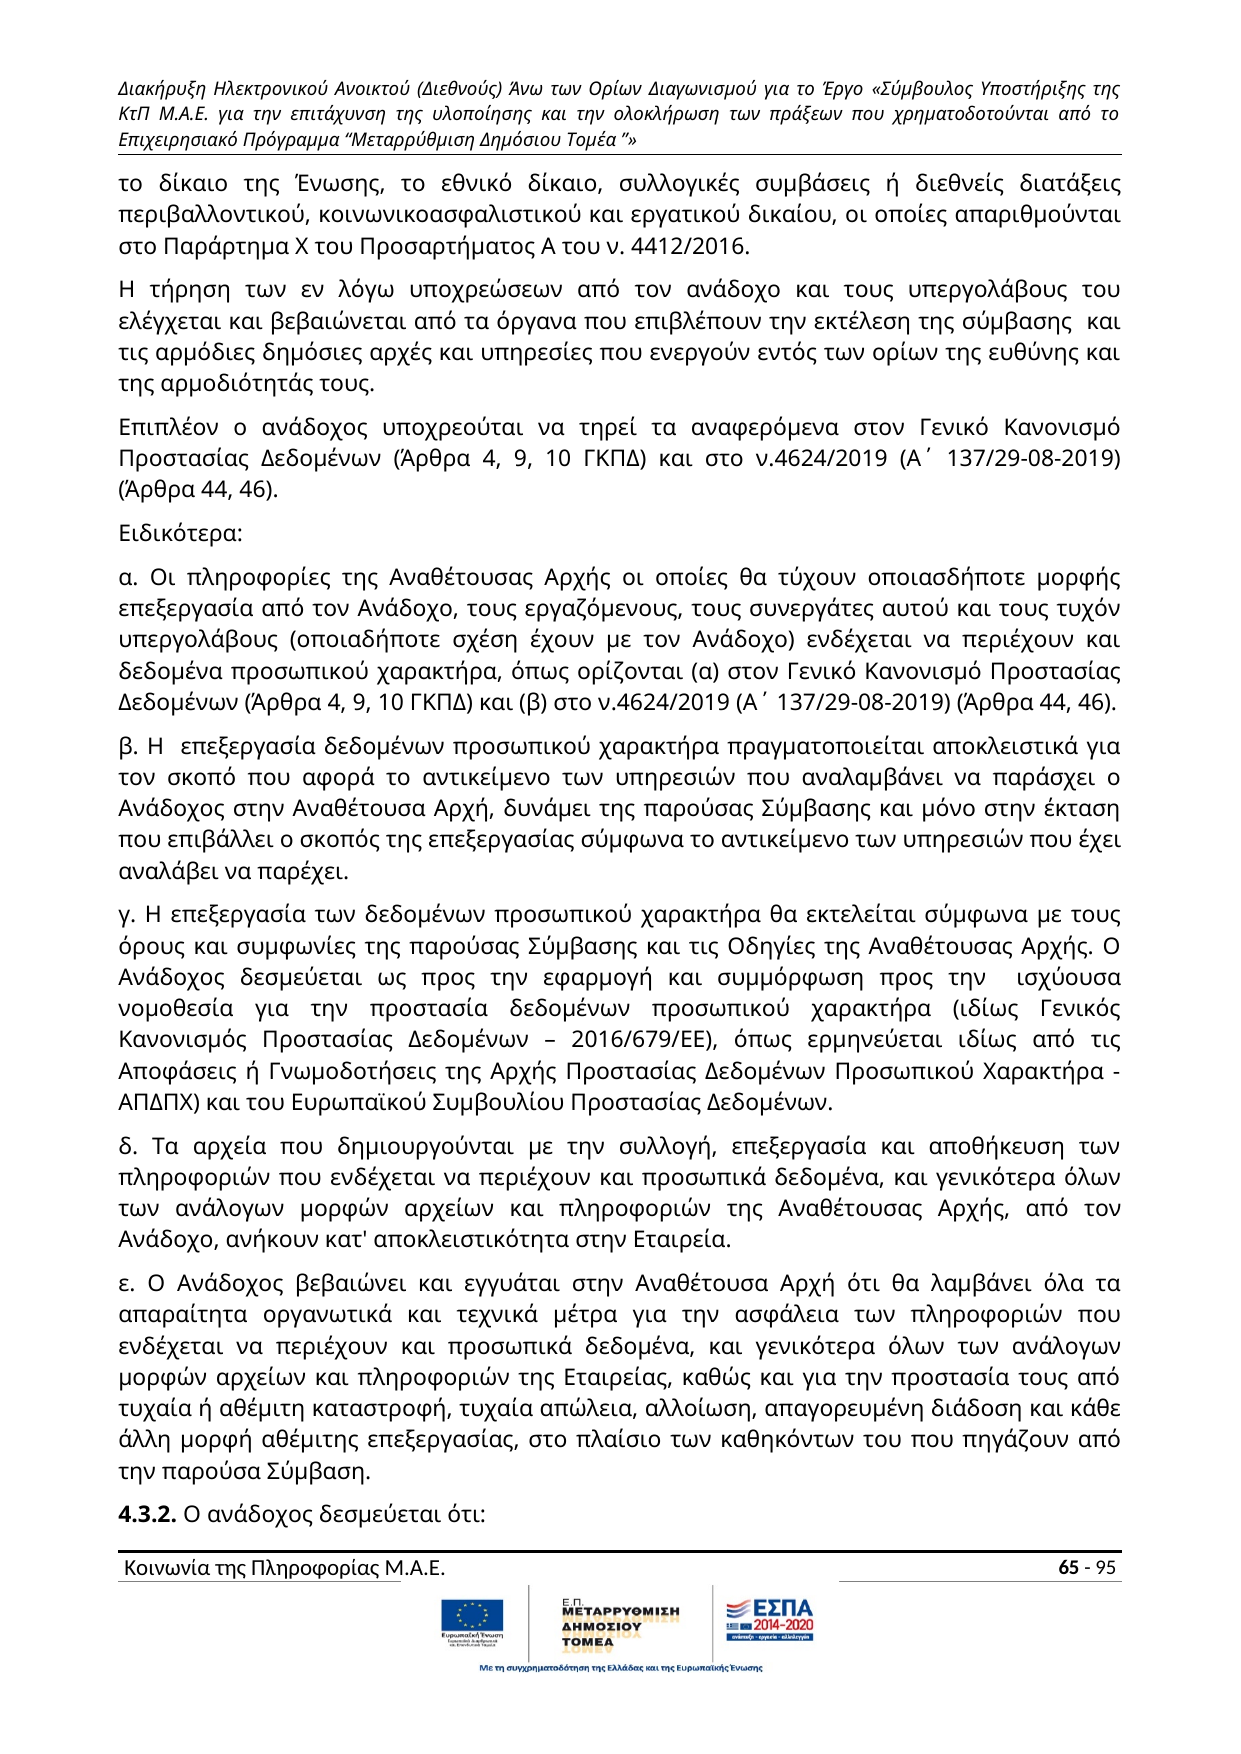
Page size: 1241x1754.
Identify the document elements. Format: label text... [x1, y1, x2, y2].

text Ειδικότερα: [118, 517, 1122, 548]
text Η τήρηση των εν λόγω υποχρεώσεων από τον ανάδοχο και τους υπεργολάβους του ελέγχεται και βεβαιώνεται από τα όργανα που επιβλέπουν την εκτέλεση της σύμβασης και τις αρμόδιες δημόσιες αρχές και υπηρεσίες που ενεργούν εντός των ορίων της ευθύνης και της αρμοδιότητάς τους. [118, 273, 1122, 398]
text α. Οι πληροφορίες της Αναθέτουσας Αρχής οι οποίες θα τύχουν οποιασδήποτε μορφής επεξεργασία από τον Ανάδοχο, τους εργαζόμενους, τους συνεργάτες αυτού και τους τυχόν υπεργολάβους (οποιαδήποτε σχέση έχουν με τον Ανάδοχο) ενδέχεται να περιέχουν και δεδομένα προσωπικού χαρακτήρα, όπως ορίζονται (α) στον Γενικό Κανονισμό Προστασίας Δεδομένων (Άρθρα 4, 9, 10 ΓΚΠΔ) και (β) στο ν.4624/2019 (Α΄ 137/29-08-2019) (Άρθρα 44, 46). [118, 561, 1122, 717]
picture [401, 1581, 840, 1673]
text ε. Ο Ανάδοχος βεβαιώνει και εγγυάται στην Αναθέτουσα Αρχή ότι θα λαμβάνει όλα τα απαραίτητα οργανωτικά και τεχνικά μέτρα για την ασφάλεια των πληροφοριών που ενδέχεται να περιέχουν και προσωπικά δεδομένα, και γενικότερα όλων των ανάλογων μορφών αρχείων και πληροφοριών της Εταιρείας, καθώς και για την προστασία τους από τυχαία ή αθέμιτη καταστροφή, τυχαία απώλεια, αλλοίωση, απαγορευμένη διάδοση και κάθε άλλη μορφή αθέμιτης επεξεργασίας, στο πλαίσιο των καθηκόντων του που πηγάζουν από την παρούσα Σύμβαση. [118, 1267, 1122, 1486]
text γ. Η επεξεργασία των δεδομένων προσωπικού χαρακτήρα θα εκτελείται σύμφωνα με τους όρους και συμφωνίες της παρούσας Σύμβασης και τις Οδηγίες της Αναθέτουσας Αρχής. Ο Ανάδοχος δεσμεύεται ως προς την εφαρμογή και συμμόρφωση προς την ισχύουσα νομοθεσία για την προστασία δεδομένων προσωπικού χαρακτήρα (ιδίως Γενικός Κανονισμός Προστασίας Δεδομένων – 2016/679/ΕΕ), όπως ερμηνεύεται ιδίως από τις Αποφάσεις ή Γνωμοδοτήσεις της Αρχής Προστασίας Δεδομένων Προσωπικού Χαρακτήρα - ΑΠΔΠΧ) και του Ευρωπαϊκού Συμβουλίου Προστασίας Δεδομένων. [118, 898, 1122, 1117]
text β. Η επεξεργασία δεδομένων προσωπικού χαρακτήρα πραγματοποιείται αποκλειστικά για τον σκοπό που αφορά το αντικείμενο των υπηρεσιών που αναλαμβάνει να παράσχει ο Ανάδοχος στην Αναθέτουσα Αρχή, δυνάμει της παρούσας Σύμβασης και μόνο στην έκταση που επιβάλλει ο σκοπός της επεξεργασίας σύμφωνα το αντικείμενο των υπηρεσιών που έχει αναλάβει να παρέχει. [118, 730, 1122, 886]
text 4.3.2. Ο ανάδοχος δεσμεύεται ότι: [118, 1498, 1122, 1530]
text Επιπλέον ο ανάδοχος υποχρεούται να τηρεί τα αναφερόμενα στον Γενικό Κανονισμό Προστασίας Δεδομένων (Άρθρα 4, 9, 10 ΓΚΠΔ) και στο ν.4624/2019 (Α΄ 137/29-08-2019) (Άρθρα 44, 46). [118, 411, 1122, 505]
text δ. Τα αρχεία που δημιουργούνται με την συλλογή, επεξεργασία και αποθήκευση των πληροφοριών που ενδέχεται να περιέχουν και προσωπικά δεδομένα, και γενικότερα όλων των ανάλογων μορφών αρχείων και πληροφοριών της Αναθέτουσας Αρχής, από τον Ανάδοχο, ανήκουν κατ' αποκλειστικότητα στην Εταιρεία. [118, 1130, 1122, 1255]
